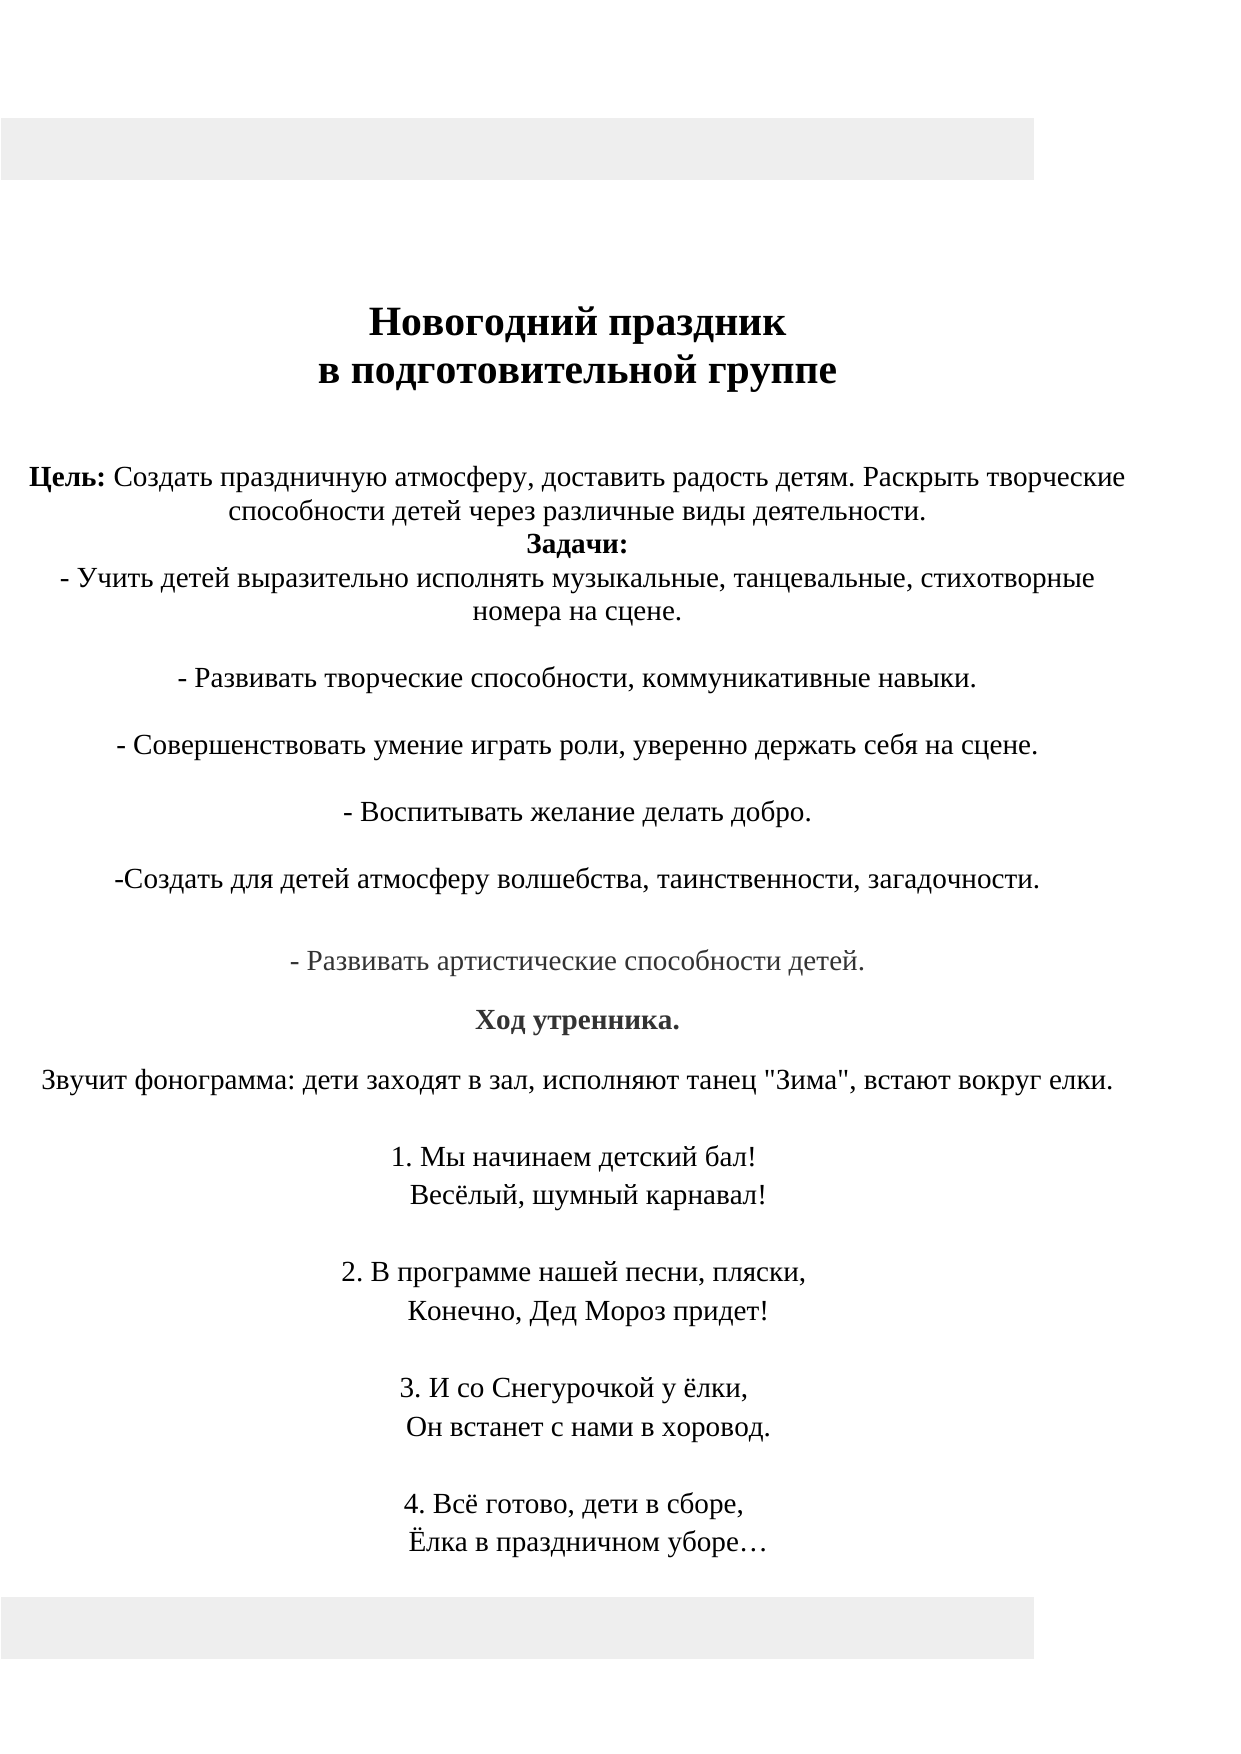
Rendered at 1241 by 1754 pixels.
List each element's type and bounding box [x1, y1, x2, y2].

table_header [1, 1597, 1034, 1659]
table_header [1, 118, 1034, 180]
